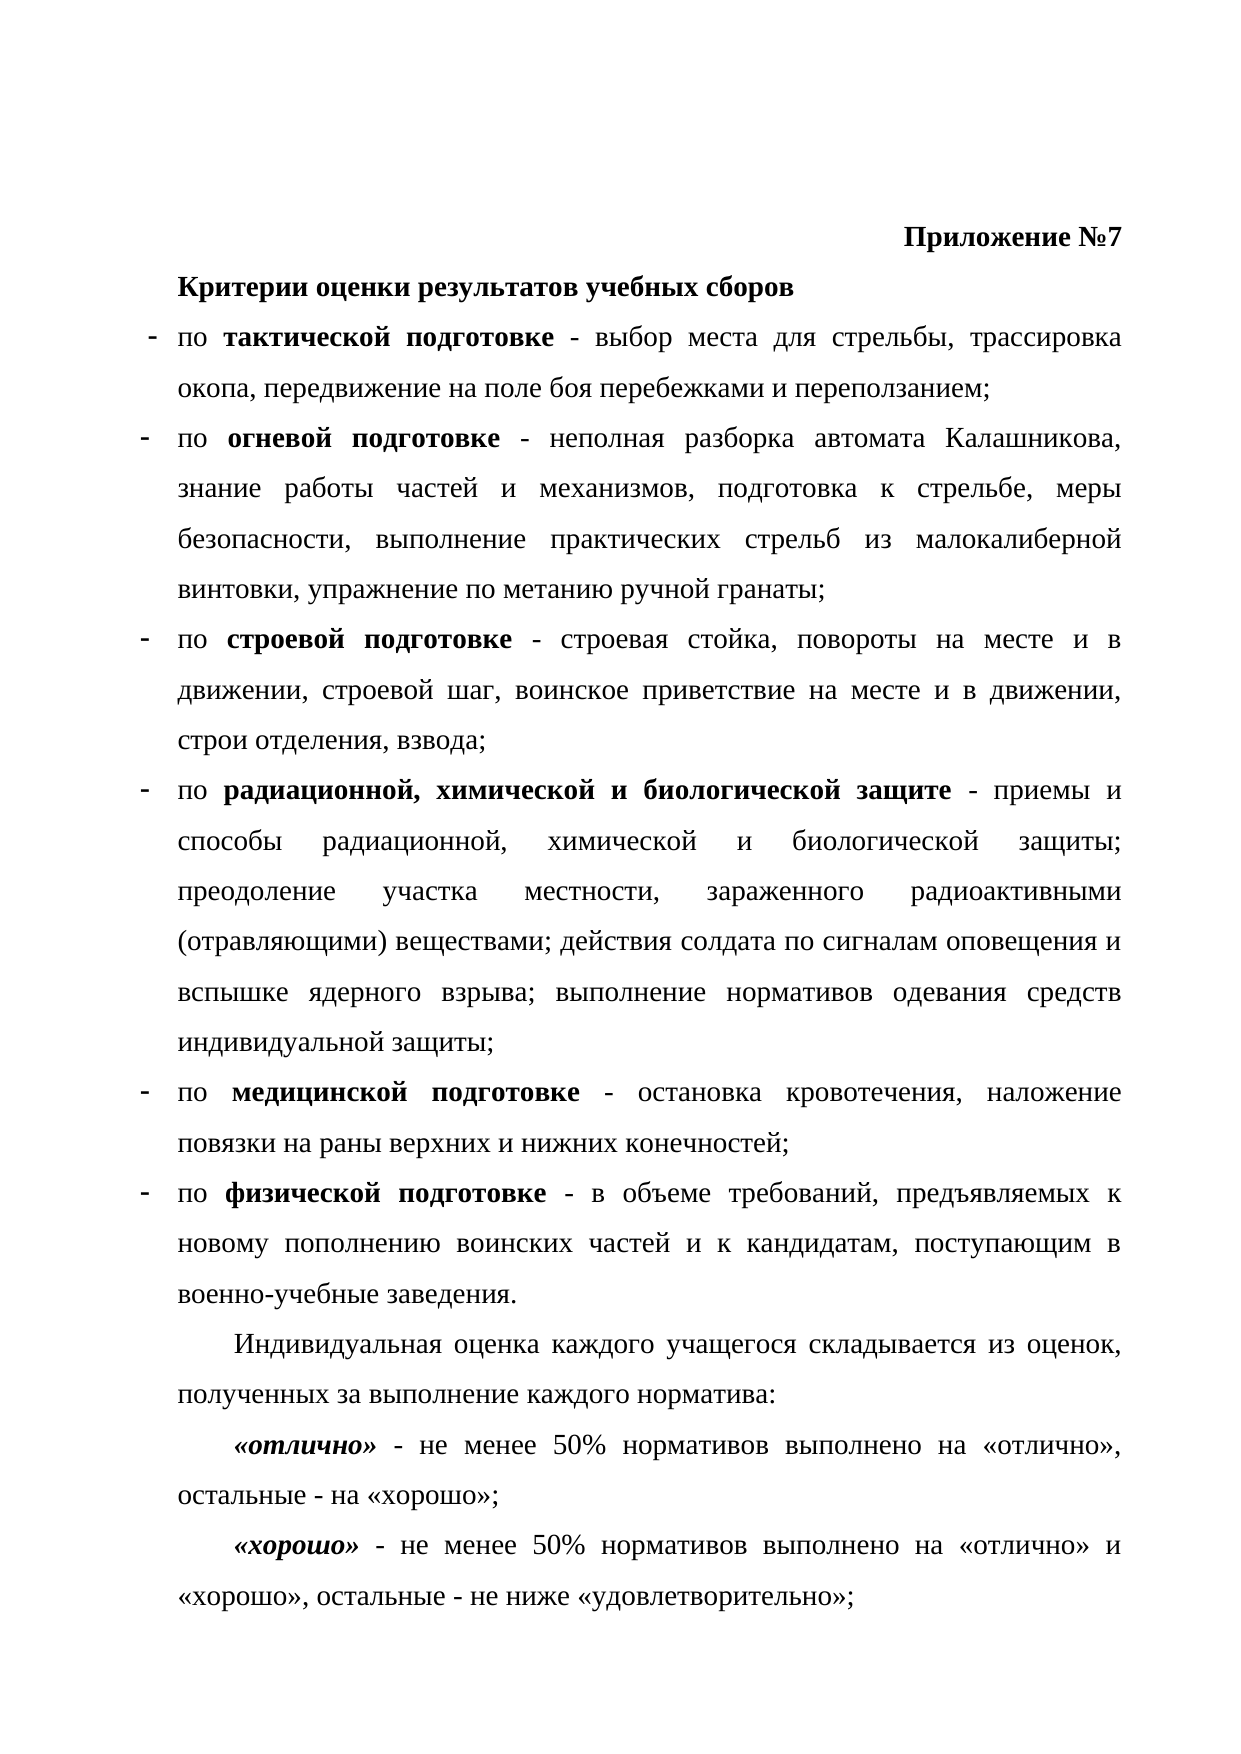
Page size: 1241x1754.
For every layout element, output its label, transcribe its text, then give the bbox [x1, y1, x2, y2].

text Приложение №7 [177, 219, 1122, 252]
text «хорошо» - не менее 50% нормативов выполнено на «отлично» и «хорошо», остальные - не ниже «удовлетворительно»; [177, 1527, 1122, 1611]
list по строевой подготовке - строевая стойка, повороты на месте и в движении, строевой шаг, воинское приветствие на месте и в движении, строи отделения, взвода; [140, 621, 1122, 756]
list по радиационной, химической и биологической защите - приемы и способы радиационной, химической и биологической защиты; преодоление участка местности, зараженного радиоактивными (отравляющими) веществами; действия солдата по сигналам оповещения и вспышке ядерного взрыва; выполнение нормативов одевания средств индивидуальной защиты; [140, 772, 1122, 1058]
list по медицинской подготовке - остановка кровотечения, наложение повязки на раны верхних и нижних конечностей; [140, 1074, 1122, 1158]
list по огневой подготовке - неполная разборка автомата Калашникова, знание работы частей и механизмов, подготовка к стрельбе, меры безопасности, выполнение практических стрельб из малокалиберной винтовки, упражнение по метанию ручной гранаты; [140, 420, 1122, 605]
text Индивидуальная оценка каждого учащегося складывается из оценок, полученных за выполнение каждого норматива: [177, 1326, 1122, 1410]
text Критерии оценки результатов учебных сборов [177, 269, 1122, 303]
list по физической подготовке - в объеме требований, предъявляемых к новому пополнению воинских частей и к кандидатам, поступающим в военно-учебные заведения. [140, 1175, 1122, 1309]
list по тактической подготовке - выбор места для стрельбы, трассировка окопа, передвижение на поле боя перебежками и переползанием; [148, 319, 1122, 403]
text «отлично» - не менее 50% нормативов выполнено на «отлично», остальные - на «хорошо»; [177, 1427, 1122, 1511]
